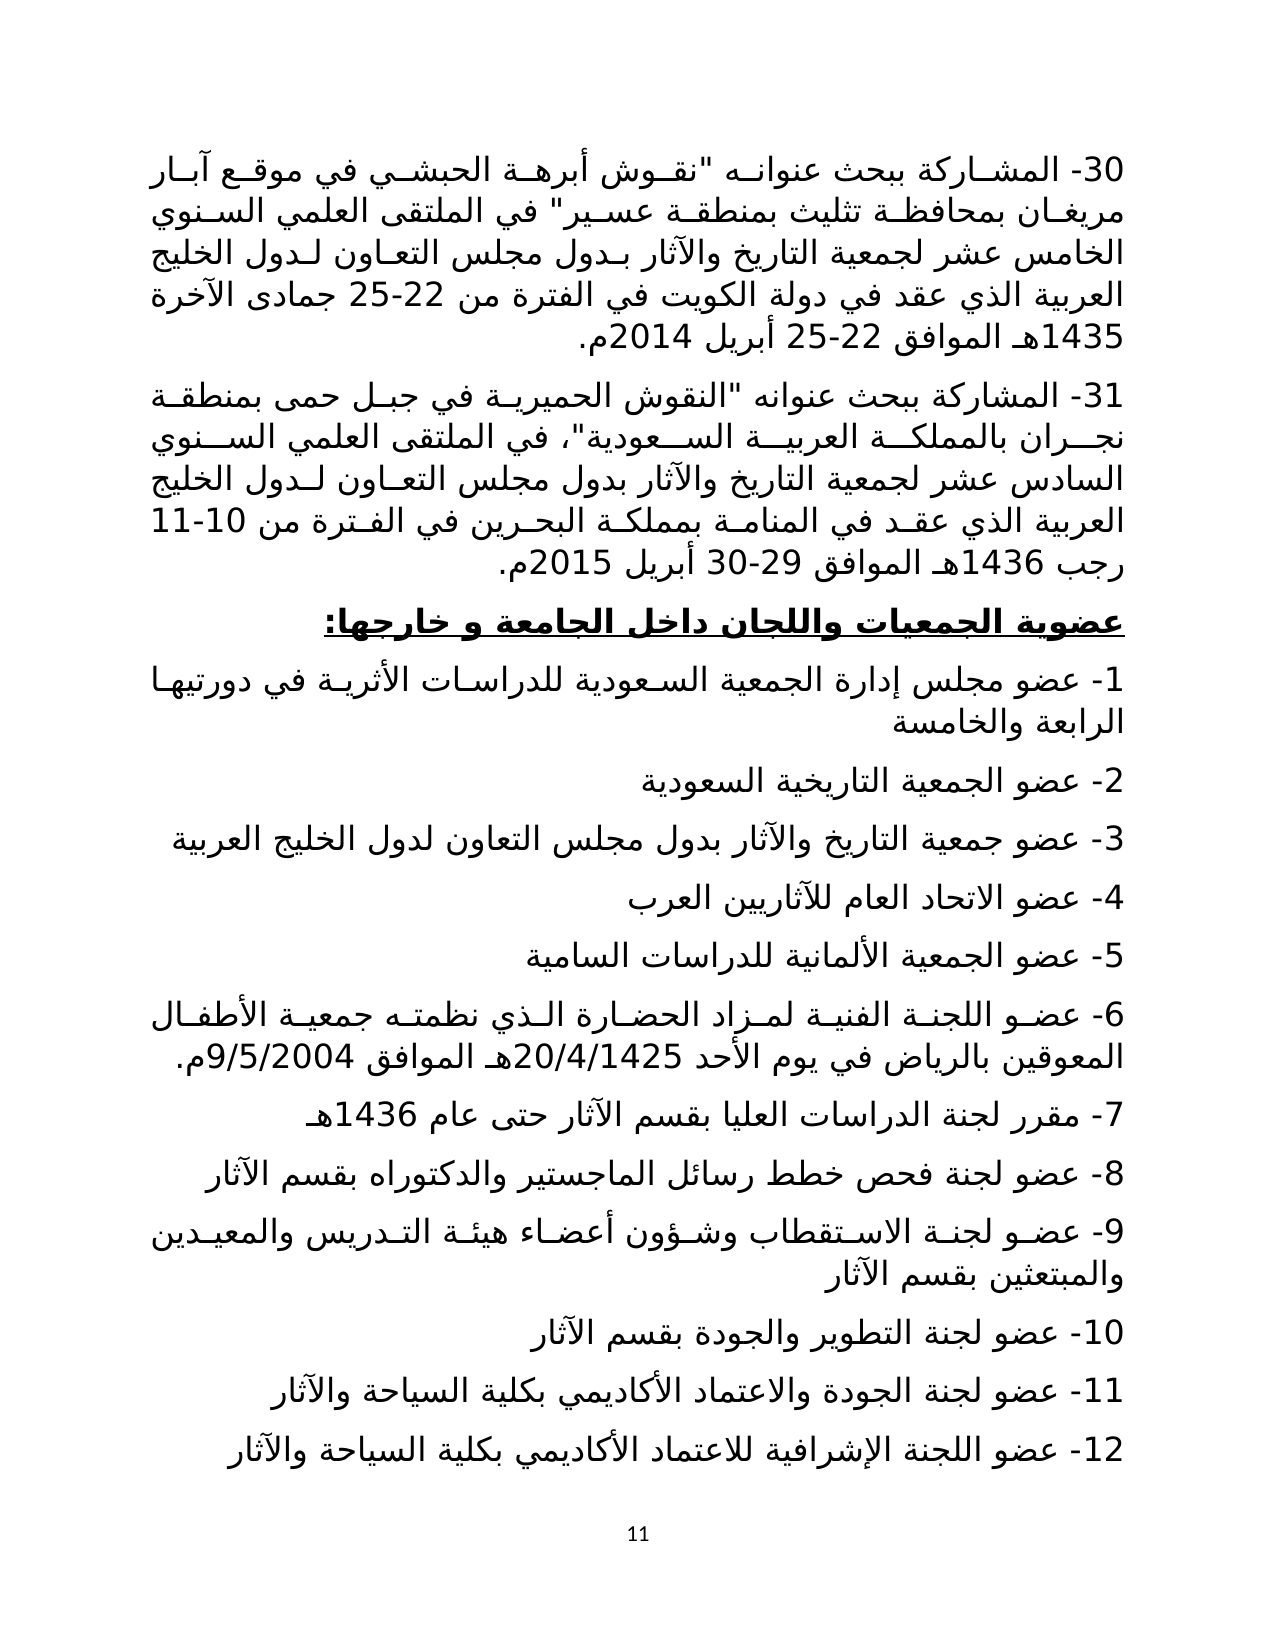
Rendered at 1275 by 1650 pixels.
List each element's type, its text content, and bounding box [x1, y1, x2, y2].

text 5- عضو الجمعية الألمانية للدراسات السامية [150, 937, 1125, 976]
text 31- المشاركة ببحث عنوانه "النقوش الحميرية في جبل حمى بمنطقة نجران بالمملكة العربية السعودية"، في الملتقى العلمي السنوي السادس عشر لجمعية التاريخ والآثار بدول مجلس التعاون لدول الخليج العربية الذي عقد في المنامة بمملكة البحرين في الفترة من 10-11 رجب 1436هـ الموافق 29-30 أبريل 2015م. [150, 376, 1125, 582]
text 1- عضو مجلس إدارة الجمعية السعودية للدراسات الأثرية في دورتيها الرابعة والخامسة [150, 661, 1125, 741]
text 8- عضو لجنة فحص خطط رسائل الماجستير والدكتوراه بقسم الآثار [150, 1154, 1125, 1193]
text 2- عضو الجمعية التاريخية السعودية [150, 761, 1125, 800]
text 7- مقرر لجنة الدراسات العليا بقسم الآثار حتى عام 1436هـ [150, 1096, 1125, 1134]
text 30- المشاركة ببحث عنوانه "نقوش أبرهة الحبشي في موقع آبار مريغان بمحافظة تثليث بمنطقة عسير" في الملتقى العلمي السنوي الخامس عشر لجمعية التاريخ والآثار بدول مجلس التعاون لدول الخليج العربية الذي عقد في دولة الكويت في الفترة من 22-25 جمادى الآخرة 1435هـ الموافق 22-25 أبريل 2014م. [150, 150, 1125, 356]
text عضوية الجمعيات واللجان داخل الجامعة و خارجها: [150, 602, 1125, 641]
text 11- عضو لجنة الجودة والاعتماد الأكاديمي بكلية السياحة والآثار [150, 1372, 1125, 1411]
text 3- عضو جمعية التاريخ والآثار بدول مجلس التعاون لدول الخليج العربية [150, 819, 1125, 858]
text 6- عضو اللجنة الفنية لمزاد الحضارة الذي نظمته جمعية الأطفال المعوقين بالرياض في يوم الأحد 20/4/1425هـ الموافق 9/5/2004م. [150, 995, 1125, 1076]
text 4- عضو الاتحاد العام للآثاريين العرب [150, 878, 1125, 917]
text 10- عضو لجنة التطوير والجودة بقسم الآثار [150, 1313, 1125, 1352]
text 12- عضو اللجنة الإشرافية للاعتماد الأكاديمي بكلية السياحة والآثار [150, 1430, 1125, 1469]
text 9- عضو لجنة الاستقطاب وشؤون أعضاء هيئة التدريس والمعيدين والمبتعثين بقسم الآثار [150, 1213, 1125, 1293]
